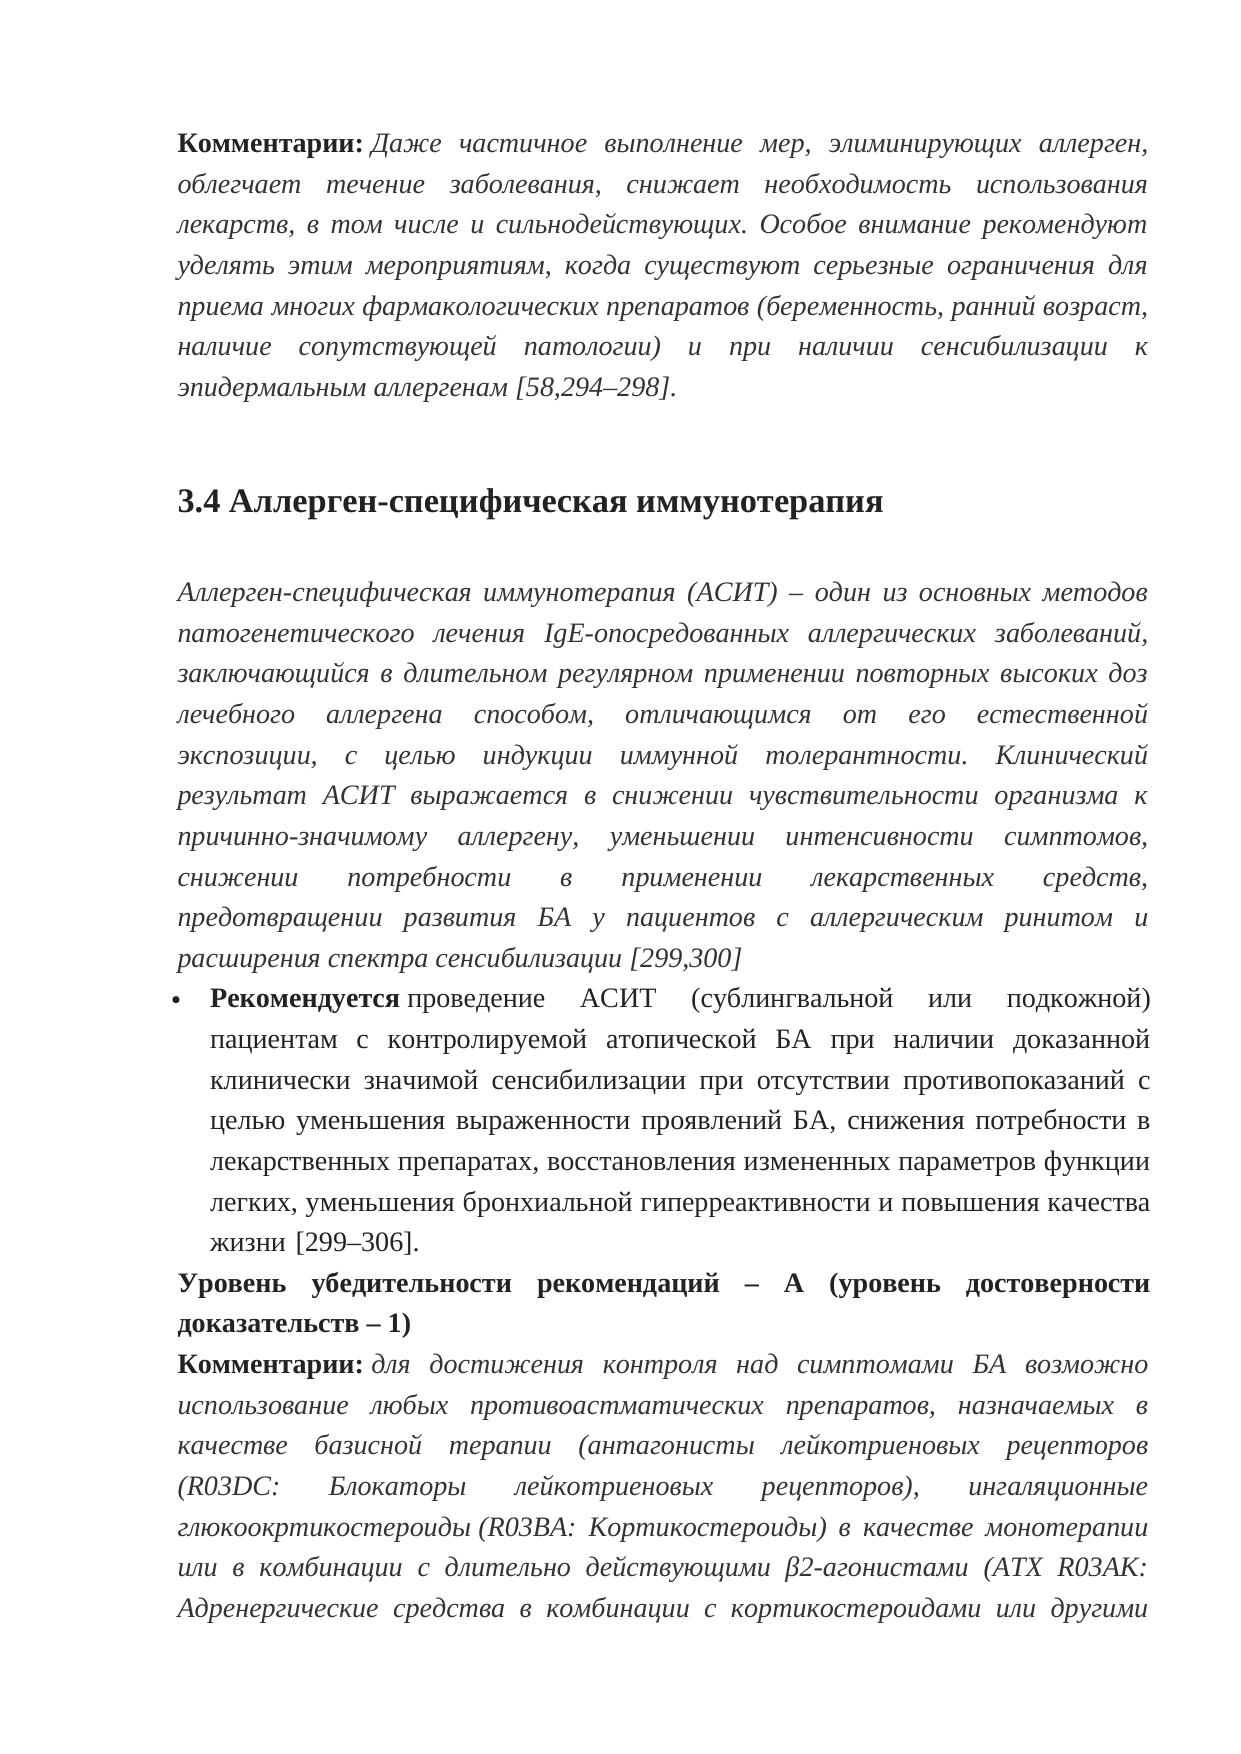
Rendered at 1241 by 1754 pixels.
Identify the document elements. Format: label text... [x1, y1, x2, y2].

text 3.4 Аллерген-специфическая иммунотерапия [177, 481, 1152, 520]
text Комментарии: Даже частичное выполнение мер, элиминирующих аллерген, облегчает течение заболевания, снижает необходимость использования лекарств, в том числе и сильнодействующих. Особое внимание рекомендуют уделять этим мероприятиям, когда существуют серьезные ограничения для приема многих фармакологических препаратов (беременность, ранний возраст, наличие сопутствующей патологии) и при наличии сенсибилизации к эпидермальным аллергенам [58,294–298]. [177, 118, 1152, 402]
text Уровень убедительности рекомендаций – А (уровень достоверности доказательств – 1) [177, 1258, 1152, 1339]
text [177, 1339, 1152, 1623]
text Аллерген-специфическая иммунотерапия (АСИТ) – один из основных методов патогенетического лечения IgE-опосредованных аллергических заболеваний, заключающийся в длительном регулярном применении повторных высоких доз лечебного аллергена способом, отличающимся от его естественной экспозиции, с целью индукции иммунной толерантности. Клинический результат АСИТ выражается в снижении чувствительности организма к причинно-значимому аллергену, уменьшении интенсивности симптомов, снижении потребности в применении лекарственных средств, предотвращении развития БА у пациентов с аллергическим ринитом и расширения спектра сенсибилизации [299,300] [177, 567, 1152, 973]
list Рекомендуется проведение АСИТ (сублингвальной или подкожной) пациентам с контролируемой атопической БА при наличии доказанной клинически значимой сенсибилизации при отсутствии противопоказаний с целью уменьшения выраженности проявлений БА, снижения потребности в лекарственных препаратах, восстановления измененных параметров функции легких, уменьшения бронхиальной гиперреактивности и повышения качества жизни [299–306]. [172, 973, 1152, 1258]
